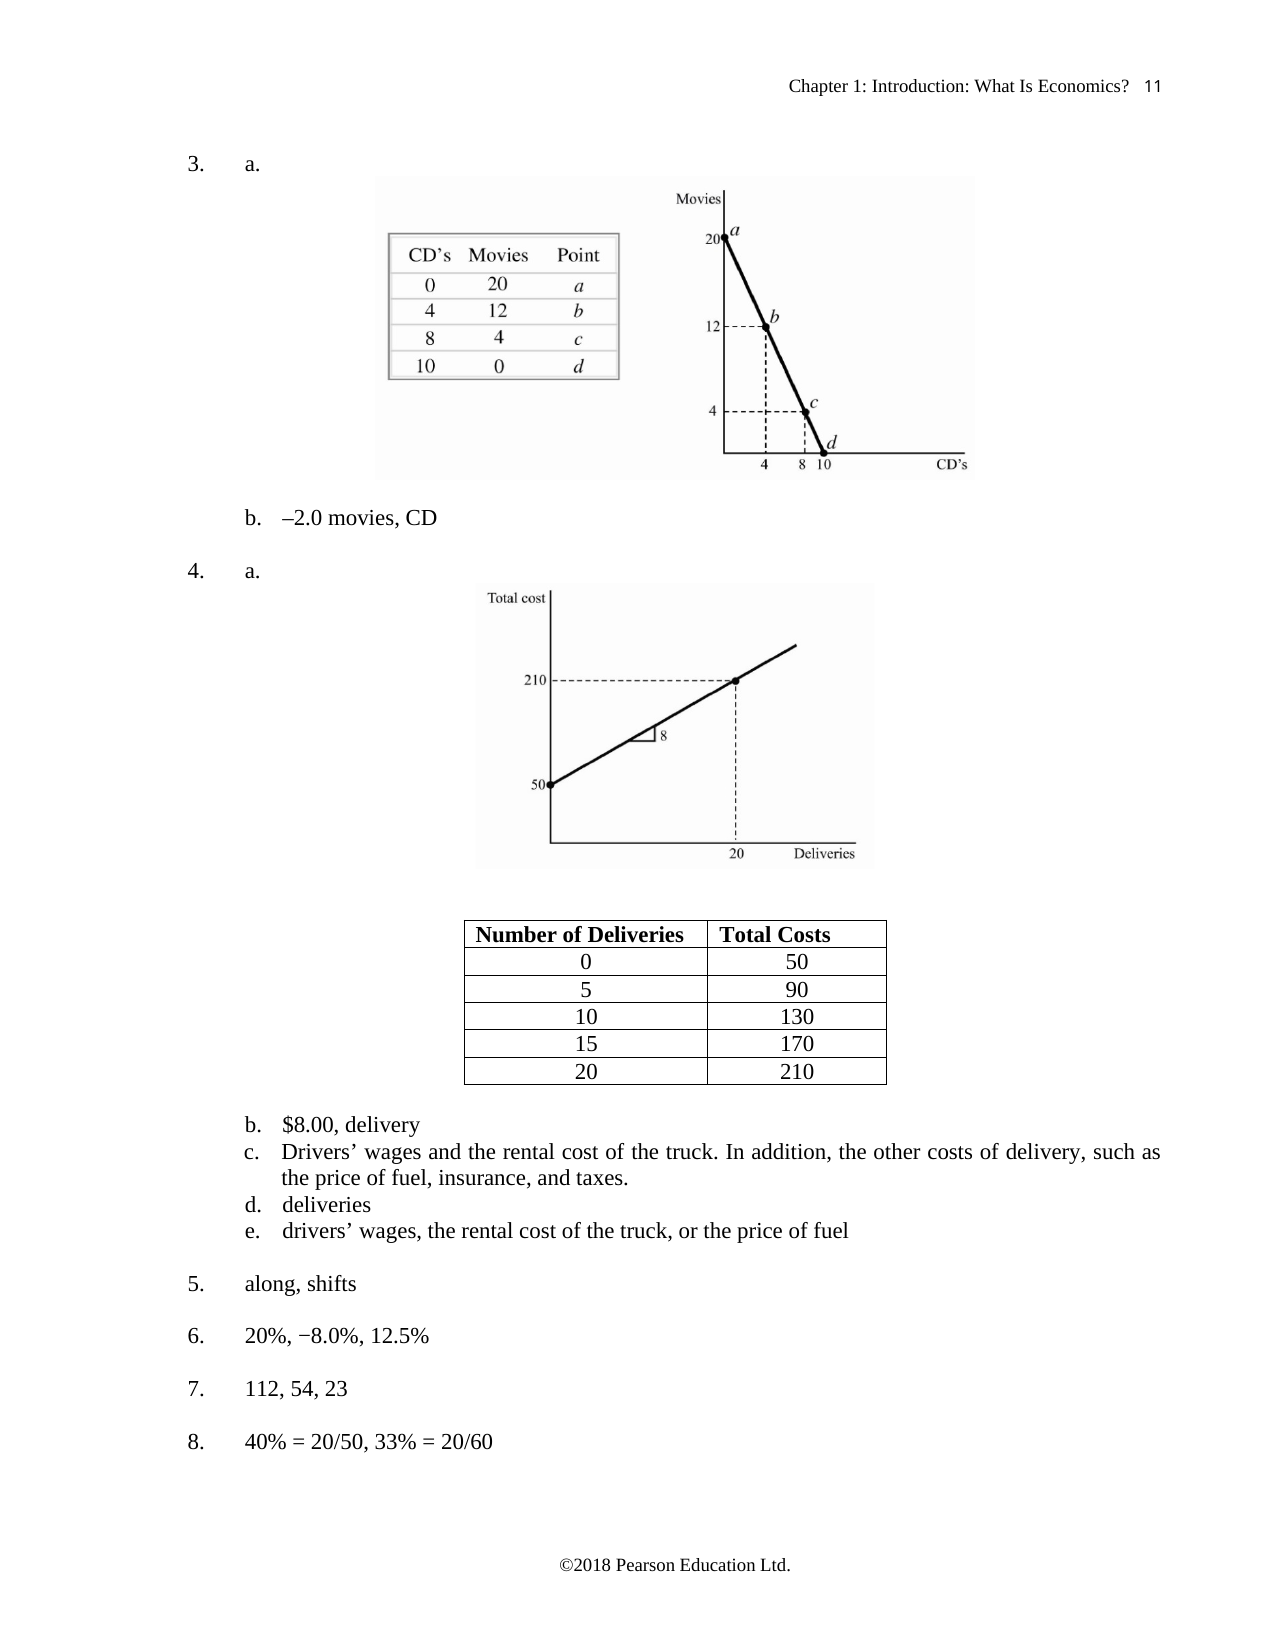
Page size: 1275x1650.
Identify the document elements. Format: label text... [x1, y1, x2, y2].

text 5. along, shifts [187, 1270, 1162, 1296]
text 7. 112, 54, 23 [187, 1375, 1162, 1401]
text 6. 20%, −8.0%, 12.5% [187, 1322, 1162, 1349]
text 3. a. [187, 150, 1162, 176]
text 8. 40% = 20/50, 33% = 20/60 [187, 1428, 1162, 1454]
table_cell 170 [708, 1030, 886, 1057]
table_cell 50 [708, 948, 886, 974]
text 4. a. [187, 557, 1162, 583]
table_header Total Costs [708, 921, 886, 947]
text b. –2.0 movies, CD [187, 504, 1162, 531]
table_cell 130 [708, 1003, 886, 1029]
picture [475, 583, 875, 869]
table_cell 210 [708, 1058, 886, 1084]
table_cell 5 [465, 976, 707, 1002]
table_cell 15 [465, 1030, 707, 1057]
table_cell 10 [465, 1003, 707, 1029]
text c. Drivers’ wages and the rental cost of the truck. In addition, the other costs of delivery, such as the price of fuel, insurance, and taxes. [187, 1138, 1162, 1191]
table_cell 90 [708, 976, 886, 1002]
table_cell 20 [465, 1058, 707, 1084]
text d. deliveries [187, 1191, 1162, 1217]
table_cell 0 [465, 948, 707, 974]
picture [375, 176, 976, 480]
table_header Number of Deliveries [465, 921, 707, 947]
text b. $8.00, delivery [187, 1112, 1162, 1138]
text e. drivers’ wages, the rental cost of the truck, or the price of fuel [187, 1217, 1162, 1243]
